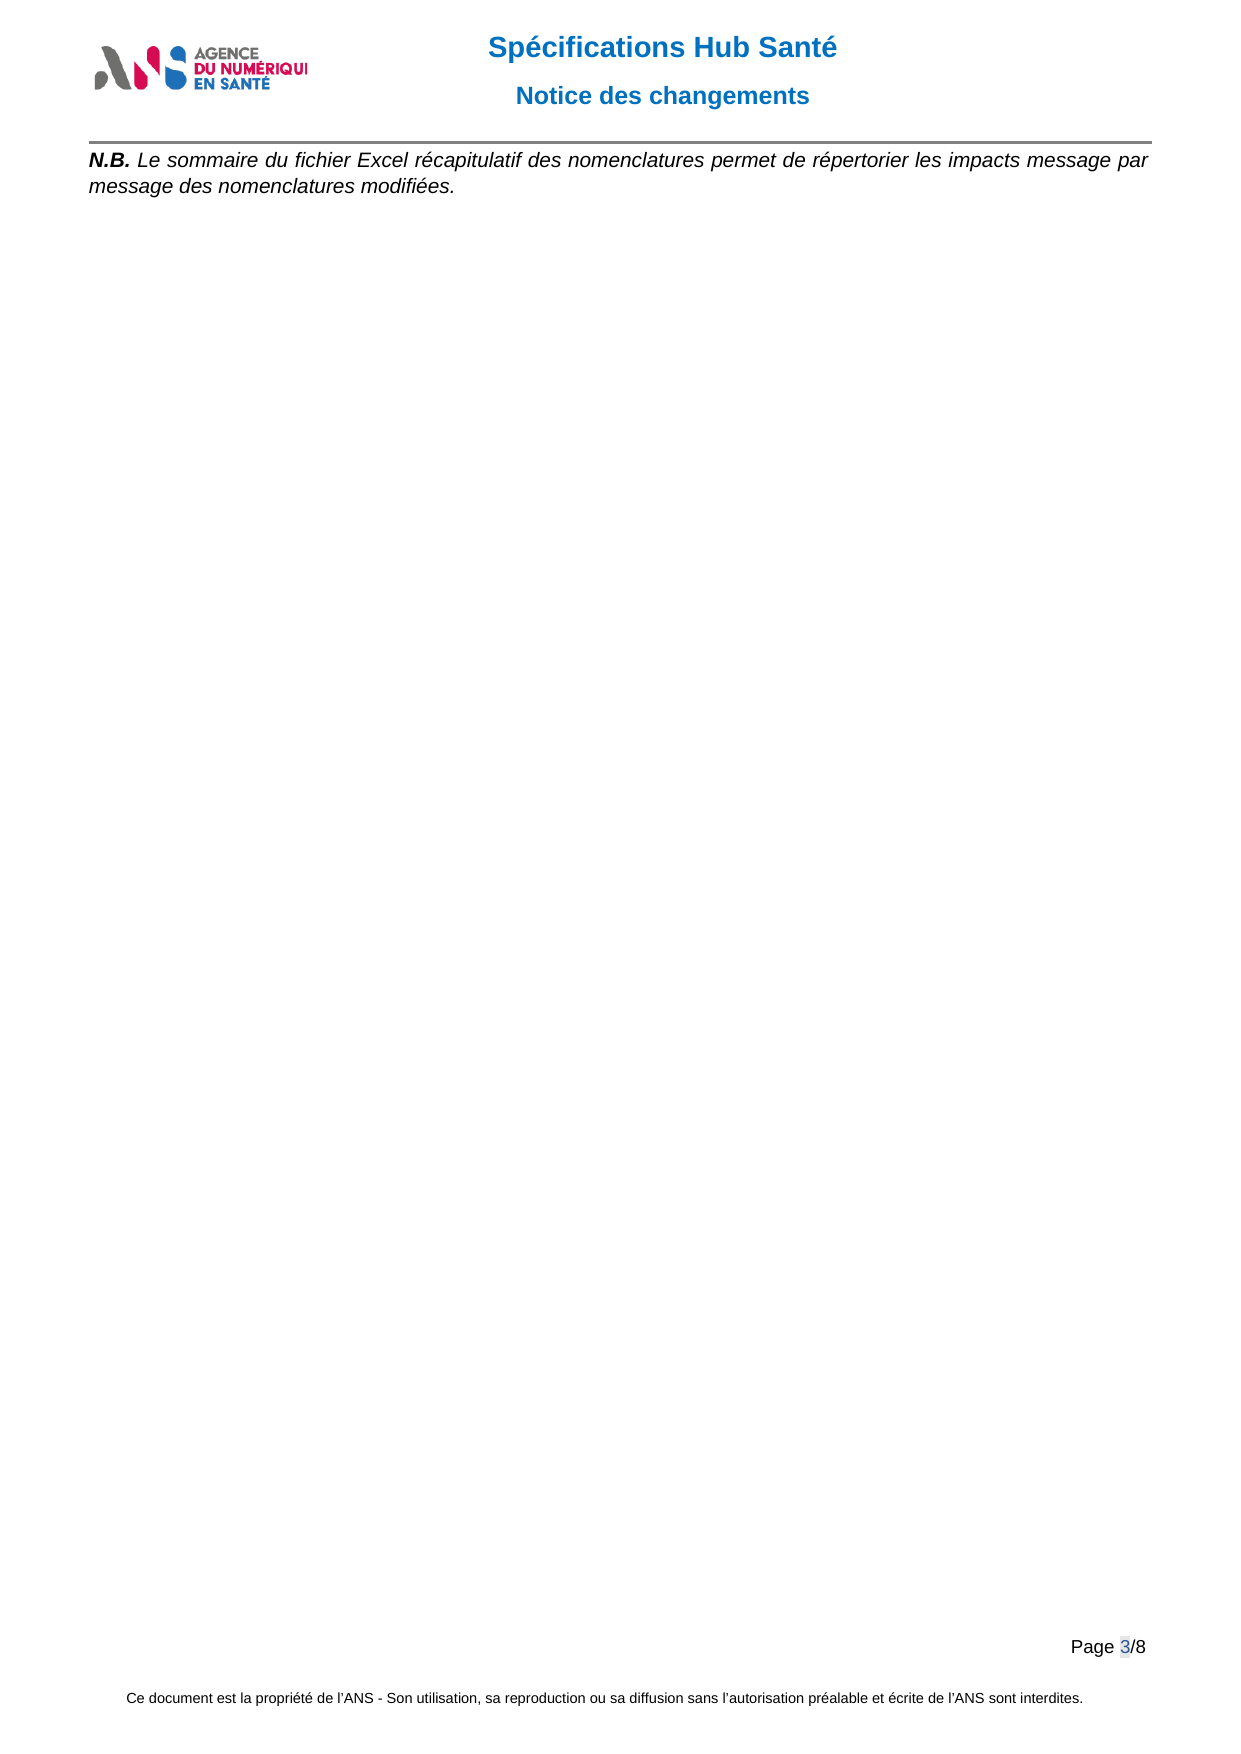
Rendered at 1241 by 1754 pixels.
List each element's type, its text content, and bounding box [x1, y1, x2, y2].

picture [94, 46, 308, 93]
text N.B. Le sommaire du fichier Excel récapitulatif des nomenclatures permet de répertorier les impacts message par message des nomenclatures modifiées. [89, 148, 1152, 197]
